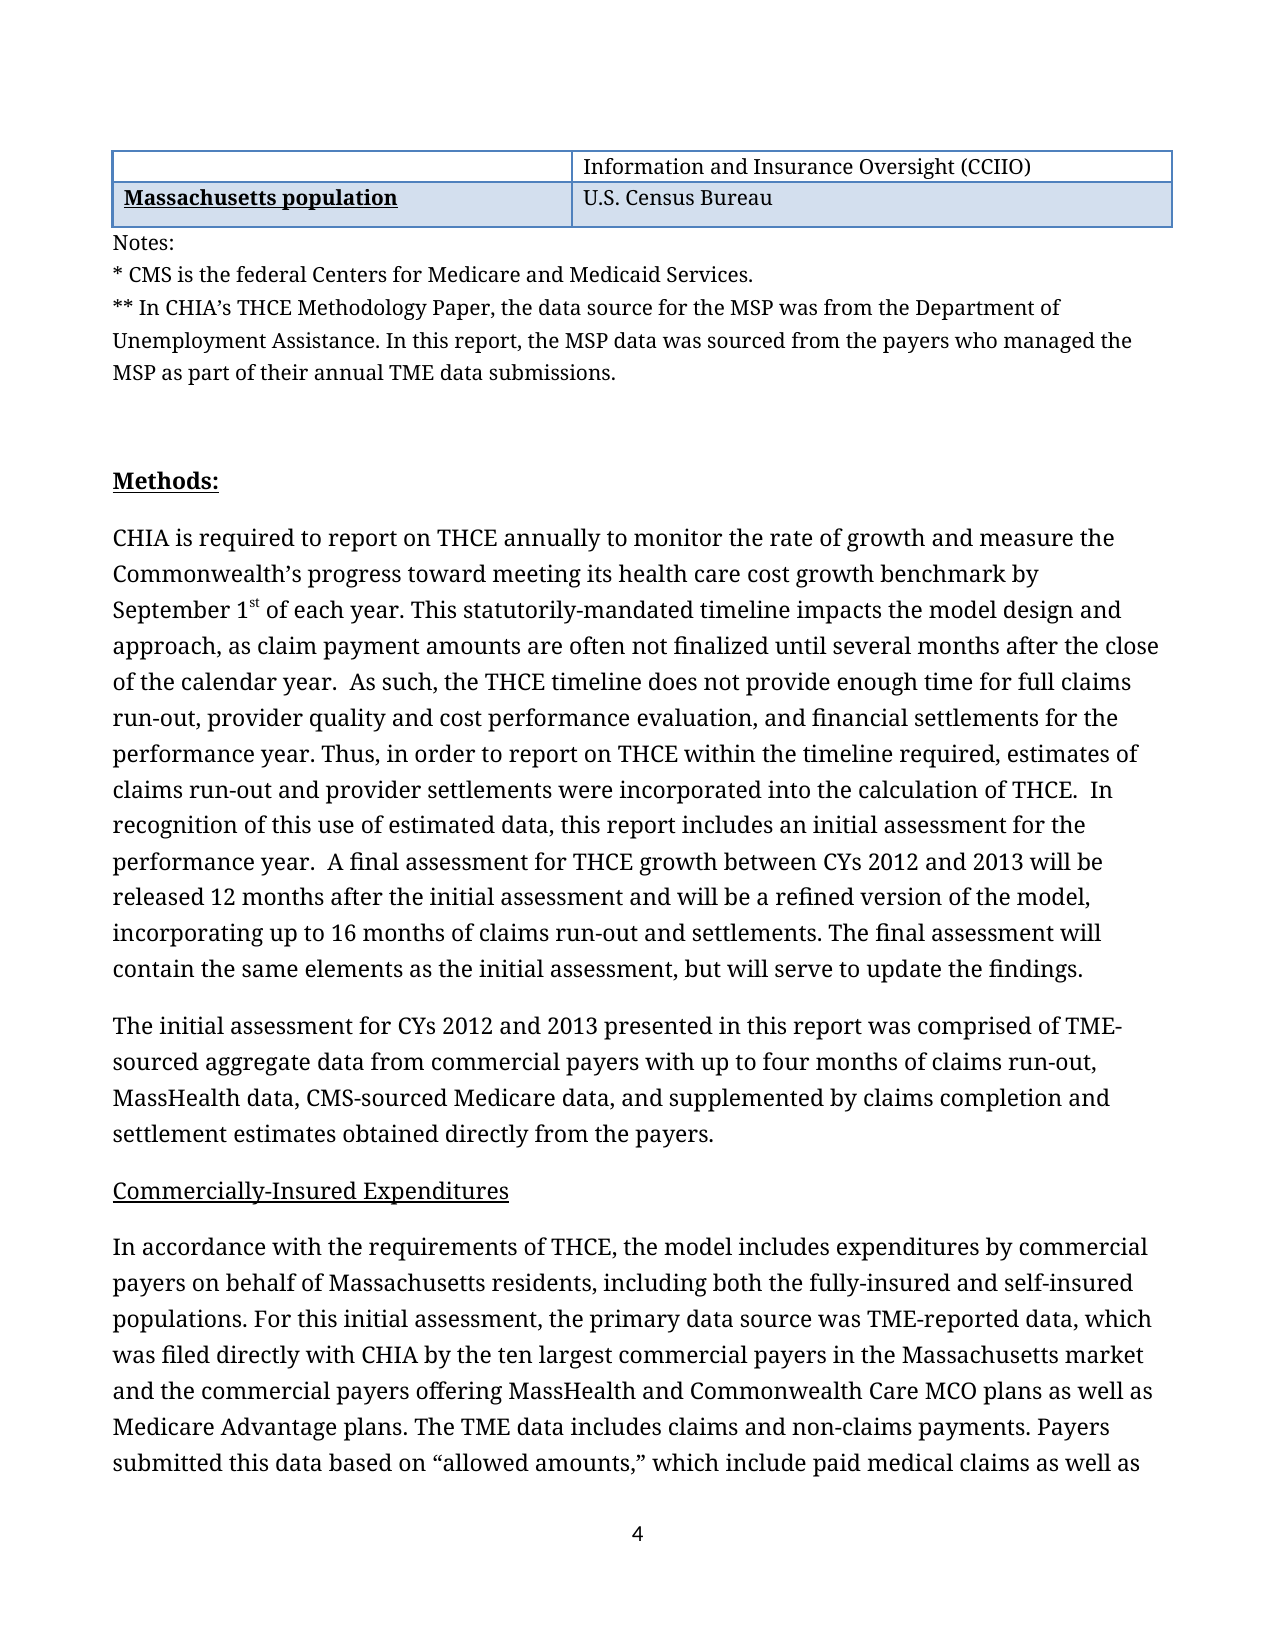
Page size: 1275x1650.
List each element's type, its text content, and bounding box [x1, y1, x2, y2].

table_cell U.S. Census Bureau [573, 183, 1171, 226]
text Notes: [112, 228, 1162, 256]
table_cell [573, 152, 1171, 181]
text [112, 1231, 1162, 1478]
text ** In CHIA’s THCE Methodology Paper, the data source for the MSP was from the Department of Unemployment Assistance. In this report, the MSP data was sourced from the payers who managed the MSP as part of their annual TME data submissions. [112, 293, 1162, 387]
table_cell Massachusetts population [114, 183, 571, 226]
text The initial assessment for CYs 2012 and 2013 presented in this report was comprised of TME-sourced aggregate data from commercial payers with up to four months of claims run-out, MassHealth data, CMS-sourced Medicare data, and supplemented by claims completion and settlement estimates obtained directly from the payers. [112, 1010, 1162, 1149]
text Methods: [112, 465, 1162, 496]
text Commercially-Insured Expenditures [112, 1174, 1162, 1206]
text CHIA is required to report on THCE annually to monitor the rate of growth and measure the Commonwealth’s progress toward meeting its health care cost growth benchmark by September 1st of each year. This statutorily-mandated timeline impacts the model design and approach, as claim payment amounts are often not finalized until several months after the close of the calendar year. As such, the THCE timeline does not provide enough time for full claims run-out, provider quality and cost performance evaluation, and financial settlements for the performance year. Thus, in order to report on THCE within the timeline required, estimates of claims run-out and provider settlements were incorporated into the calculation of THCE. In recognition of this use of estimated data, this report includes an initial assessment for the performance year. A final assessment for THCE growth between CYs 2012 and 2013 will be released 12 months after the initial assessment and will be a refined version of the model, incorporating up to 16 months of claims run-out and settlements. The final assessment will contain the same elements as the initial assessment, but will serve to update the findings. [112, 522, 1162, 984]
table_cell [114, 152, 571, 181]
text * CMS is the federal Centers for Medicare and Medicaid Services. [112, 261, 1162, 289]
